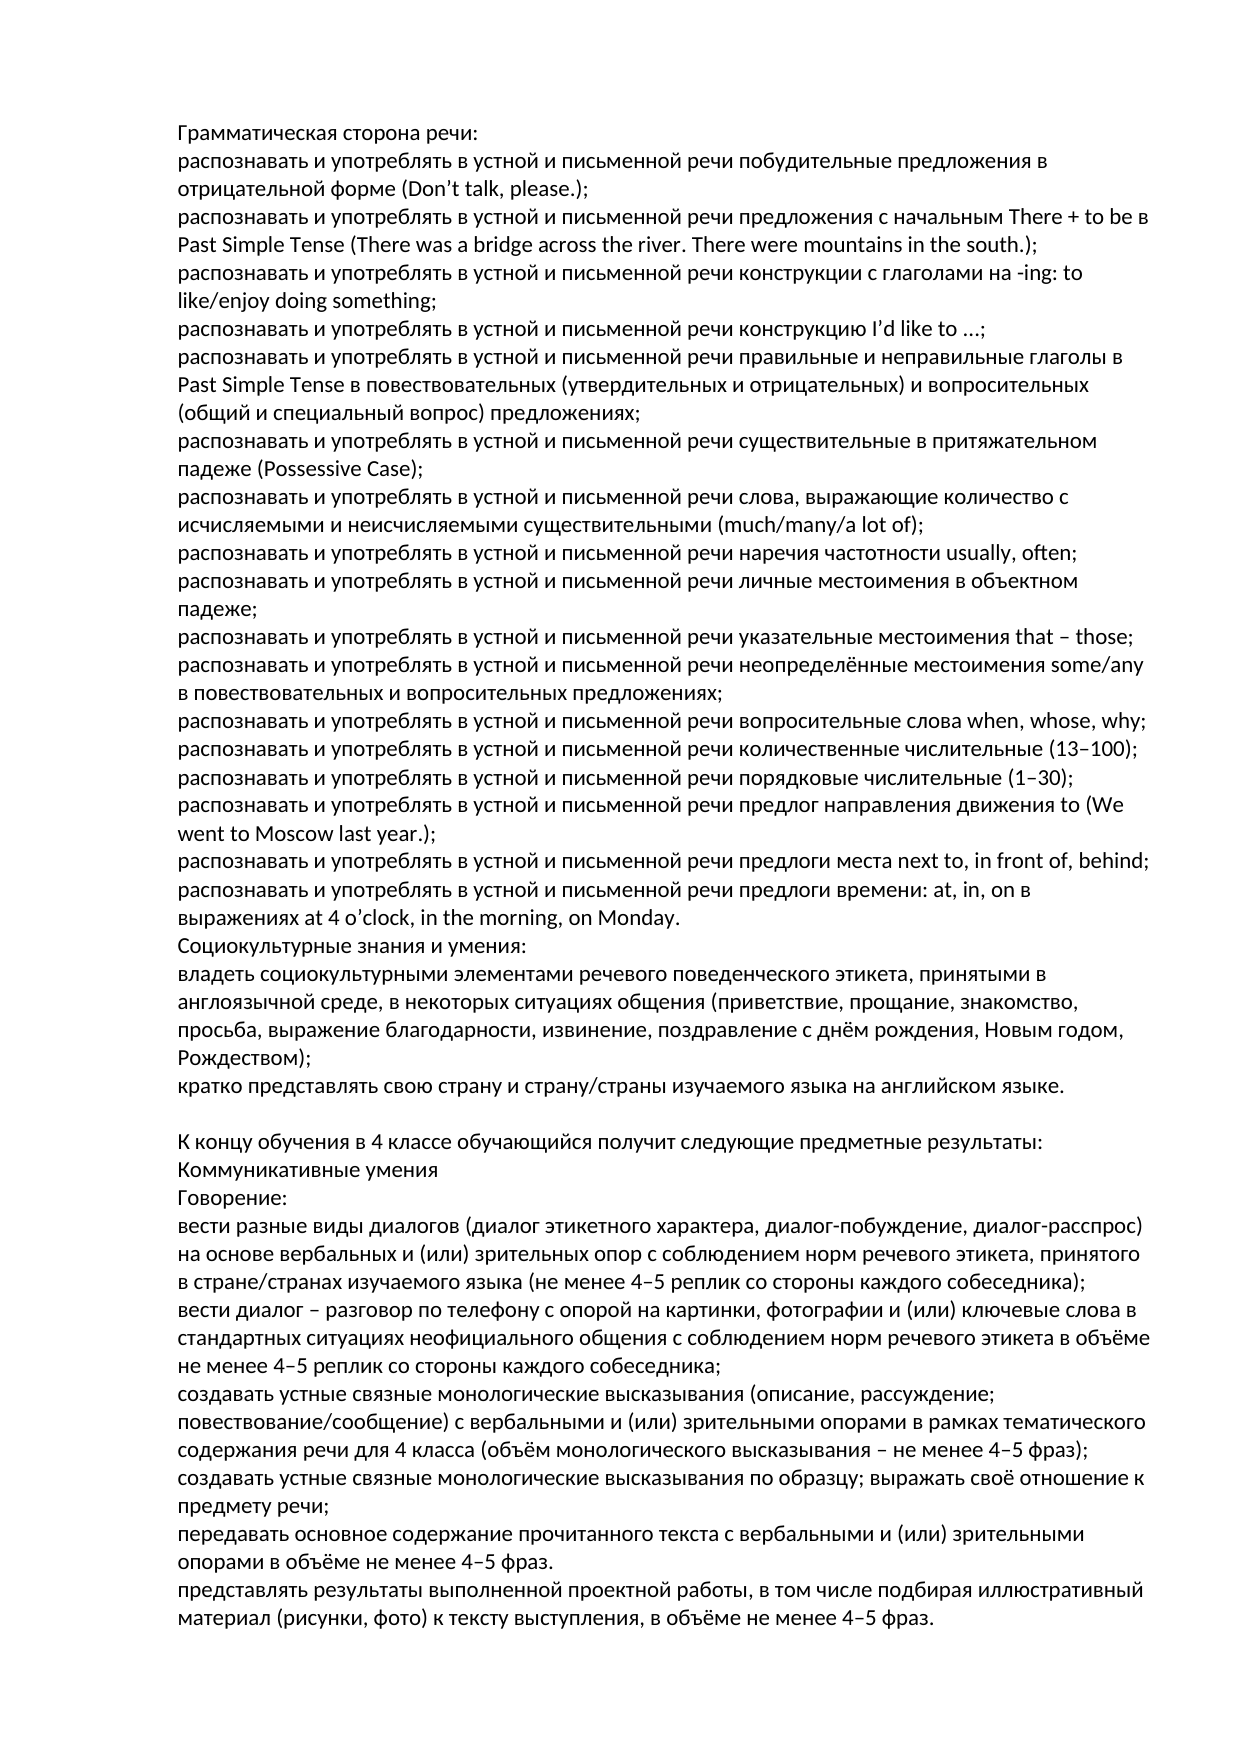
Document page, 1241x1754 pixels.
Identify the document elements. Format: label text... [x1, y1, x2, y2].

text распознавать и употреблять в устной и письменной речи конструкцию I’d like to ...; [177, 314, 1152, 342]
text вести диалог – разговор по телефону с опорой на картинки, фотографии и (или) ключевые слова в стандартных ситуациях неофициального общения с соблюдением норм речевого этикета в объёме не менее 4–5 реплик со стороны каждого собеседника; [177, 1295, 1152, 1379]
text распознавать и употреблять в устной и письменной речи наречия частотности usually, often; [177, 538, 1152, 566]
text распознавать и употреблять в устной и письменной речи указательные местоимения that – those; [177, 622, 1152, 651]
text распознавать и употреблять в устной и письменной речи неопределённые местоимения some/any в повествовательных и вопросительных предложениях; [177, 651, 1152, 707]
text распознавать и употреблять в устной и письменной речи побудительные предложения в отрицательной форме (Don’t talk, please.); [177, 146, 1152, 202]
text создавать устные связные монологические высказывания по образцу; выражать своё отношение к предмету речи; [177, 1463, 1152, 1519]
text распознавать и употреблять в устной и письменной речи порядковые числительные (1–30); [177, 763, 1152, 791]
text Коммуникативные умения [177, 1155, 1152, 1183]
text распознавать и употреблять в устной и письменной речи вопросительные слова when, whose, why; [177, 707, 1152, 734]
text вести разные виды диалогов (диалог этикетного характера, диалог-побуждение, диалог-расспрос) на основе вербальных и (или) зрительных опор с соблюдением норм речевого этикета, принятого в стране/странах изучаемого языка (не менее 4–5 реплик со стороны каждого собеседника); [177, 1211, 1152, 1295]
text распознавать и употреблять в устной и письменной речи правильные и неправильные глаголы в Past Simple Tense в повествовательных (утвердительных и отрицательных) и вопросительных (общий и специальный вопрос) предложениях; [177, 342, 1152, 426]
text распознавать и употреблять в устной и письменной речи личные местоимения в объектном падеже; [177, 566, 1152, 622]
text К концу обучения в 4 классе обучающийся получит следующие предметные результаты: [177, 1127, 1152, 1155]
text распознавать и употреблять в устной и письменной речи слова, выражающие количество с исчисляемыми и неисчисляемыми существительными (much/many/a lot of); [177, 482, 1152, 538]
text владеть социокультурными элементами речевого поведенческого этикета, принятыми в англоязычной среде, в некоторых ситуациях общения (приветствие, прощание, знакомство, просьба, выражение благодарности, извинение, поздравление с днём рождения, Новым годом, Рождеством); [177, 959, 1152, 1071]
text распознавать и употреблять в устной и письменной речи предлоги места next to, in front of, behind; [177, 847, 1152, 875]
text кратко представлять свою страну и страну/страны изучаемого языка на английском языке. [177, 1071, 1152, 1099]
text распознавать и употреблять в устной и письменной речи существительные в притяжательном падеже (Possessive Case); [177, 426, 1152, 482]
text создавать устные связные монологические высказывания (описание, рассуждение; повествование/сообщение) с вербальными и (или) зрительными опорами в рамках тематического содержания речи для 4 класса (объём монологического высказывания – не менее 4–5 фраз); [177, 1379, 1152, 1463]
text распознавать и употреблять в устной и письменной речи конструкции с глаголами на -ing: to like/enjoy doing something; [177, 258, 1152, 314]
text распознавать и употреблять в устной и письменной речи предлоги времени: at, in, on в выражениях at 4 o’clock, in the morning, on Monday. [177, 875, 1152, 931]
text Грамматическая сторона речи: [177, 118, 1152, 146]
text Социокультурные знания и умения: [177, 931, 1152, 959]
text распознавать и употреблять в устной и письменной речи предлог направления движения to (We went to Moscow last year.); [177, 791, 1152, 847]
text представлять результаты выполненной проектной работы, в том числе подбирая иллюстративный материал (рисунки, фото) к тексту выступления, в объёме не менее 4–5 фраз. [177, 1575, 1152, 1631]
text распознавать и употреблять в устной и письменной речи предложения с начальным There + to be в Past Simple Tense (There was a bridge across the river. There were mountains in the south.); [177, 202, 1152, 258]
text передавать основное содержание прочитанного текста с вербальными и (или) зрительными опорами в объёме не менее 4–5 фраз. [177, 1519, 1152, 1575]
text распознавать и употреблять в устной и письменной речи количественные числительные (13–100); [177, 734, 1152, 763]
text Говорение: [177, 1183, 1152, 1211]
